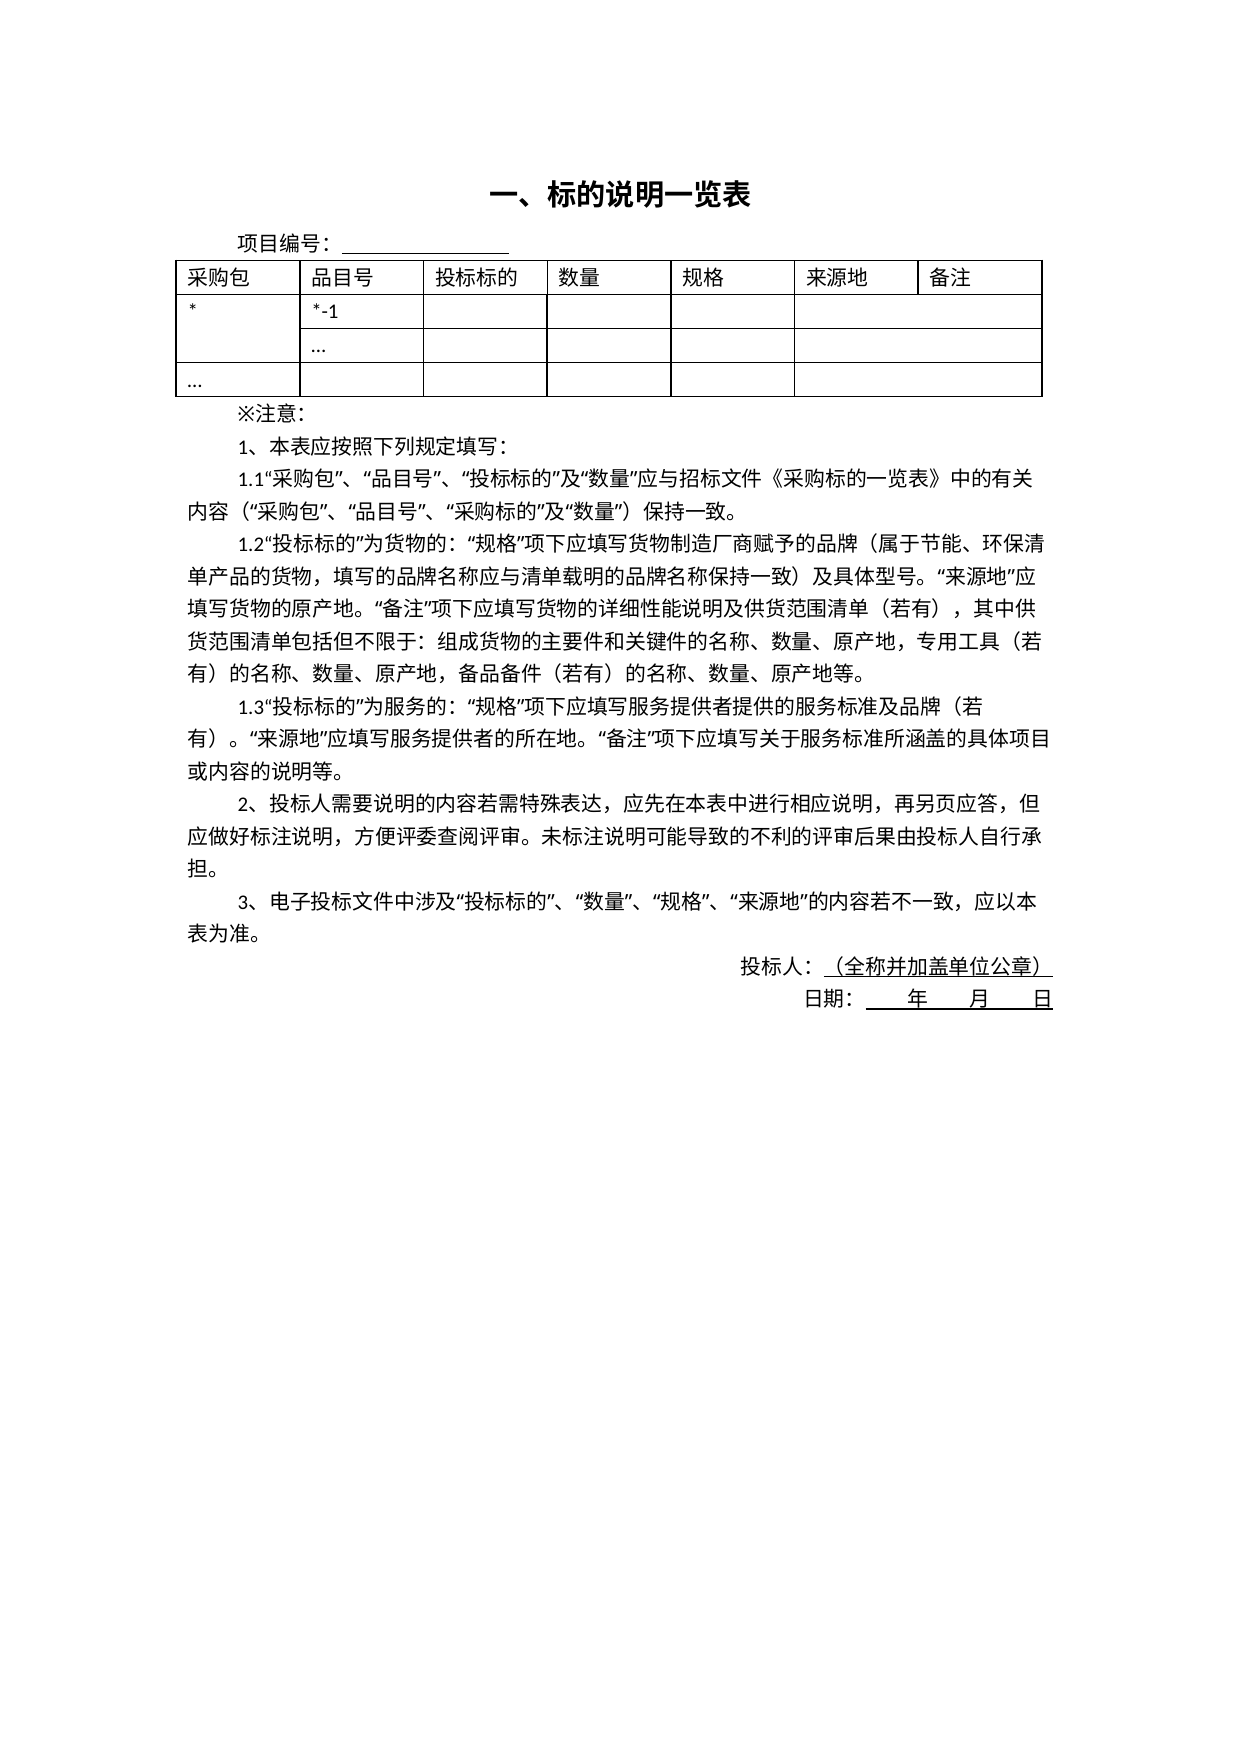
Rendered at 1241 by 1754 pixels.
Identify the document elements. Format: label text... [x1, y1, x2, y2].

table_cell [301, 363, 423, 396]
text 1.2“投标标的”为货物的：“规格”项下应填写货物制造厂商赋予的品牌（属于节能、环保清单产品的货物，填写的品牌名称应与清单载明的品牌名称保持一致）及具体型号。“来源地”应填写货物的原产地。“备注”项下应填写货物的详细性能说明及供货范围清单（若有），其中供货范围清单包括但不限于：组成货物的主要件和关键件的名称、数量、原产地，专用工具（若有）的名称、数量、原产地，备品备件（若有）的名称、数量、原产地等。 [187, 527, 1053, 690]
text 一、标的说明一览表 [187, 162, 1053, 227]
text 1.3“投标标的”为服务的：“规格”项下应填写服务提供者提供的服务标准及品牌（若有）。“来源地”应填写服务提供者的所在地。“备注”项下应填写关于服务标准所涵盖的具体项目或内容的说明等。 [187, 690, 1053, 787]
table_cell [424, 363, 546, 396]
table_header 采购包 [177, 261, 299, 293]
text 1.1“采购包”、“品目号”、“投标标的”及“数量”应与招标文件《采购标的一览表》中的有关内容（“采购包”、“品目号”、“采购标的”及“数量”）保持一致。 [187, 462, 1053, 527]
table_header 投标标的 [424, 261, 547, 293]
table_cell *-1 [301, 295, 423, 328]
table_cell * [177, 295, 299, 362]
text 2、投标人需要说明的内容若需特殊表达，应先在本表中进行相应说明，再另页应答，但应做好标注说明，方便评委查阅评审。未标注说明可能导致的不利的评审后果由投标人自行承担。 [187, 787, 1053, 885]
text 项目编号： [187, 227, 1053, 259]
table_cell [548, 329, 670, 362]
table_cell [795, 295, 1041, 328]
table_cell [548, 363, 670, 396]
table_cell [548, 295, 670, 328]
table_cell [795, 329, 1041, 362]
table_header 规格 [672, 261, 794, 293]
text 投标人：（全称并加盖单位公章） [187, 950, 1053, 982]
table_cell [424, 295, 546, 328]
text 3、电子投标文件中涉及“投标标的”、“数量”、“规格”、“来源地”的内容若不一致，应以本表为准。 [187, 885, 1053, 950]
table_header 来源地 [795, 261, 917, 293]
table_header 数量 [548, 261, 670, 293]
text 日期： 年 月 日 [187, 982, 1053, 1015]
table_cell … [177, 363, 299, 396]
table_cell [672, 363, 794, 396]
table_cell [795, 363, 1041, 396]
table_cell … [301, 329, 423, 362]
text 1、本表应按照下列规定填写： [187, 430, 1053, 462]
table_header 备注 [919, 261, 1041, 293]
text ※注意： [187, 397, 1053, 430]
table_header 品目号 [301, 261, 423, 293]
table_cell [672, 329, 794, 362]
table_cell [672, 295, 794, 328]
table_cell [424, 329, 546, 362]
